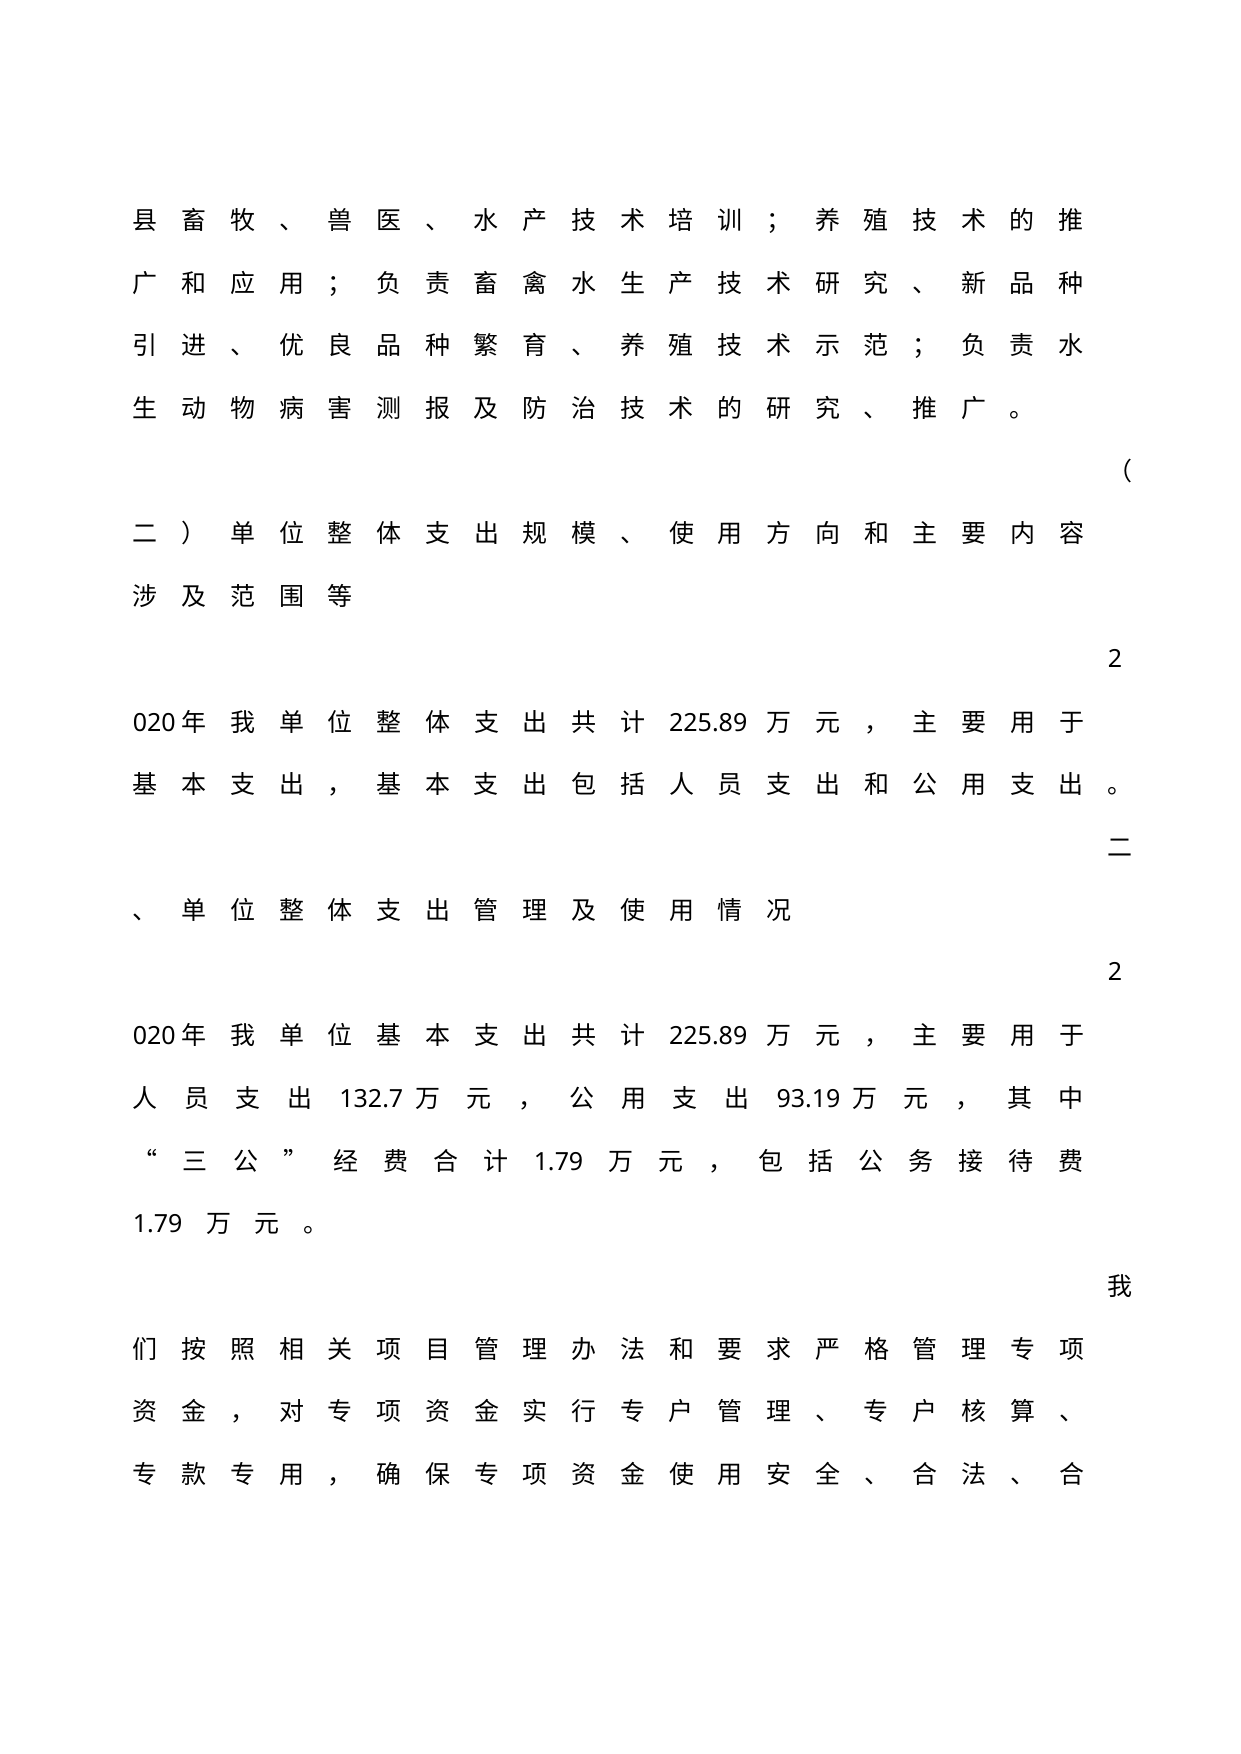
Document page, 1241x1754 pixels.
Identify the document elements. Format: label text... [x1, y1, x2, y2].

text 2020年我单位整体支出共计225.89万元，主要用于基本支出，基本支出包括人员支出和公用支出。 [133, 626, 1108, 814]
text 二、单位整体支出管理及使用情况 [133, 814, 1108, 940]
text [133, 187, 1108, 438]
text 2020年我单位基本支出共计225.89万元，主要用于人员支出132.7万元，公用支出93.19万元，其中“三公”经费合计1.79万元，包括公务接待费1.79万元。 [133, 940, 1108, 1253]
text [133, 1253, 1108, 1504]
text （二）单位整体支出规模、使用方向和主要内容、涉及范围等 [133, 438, 1108, 626]
